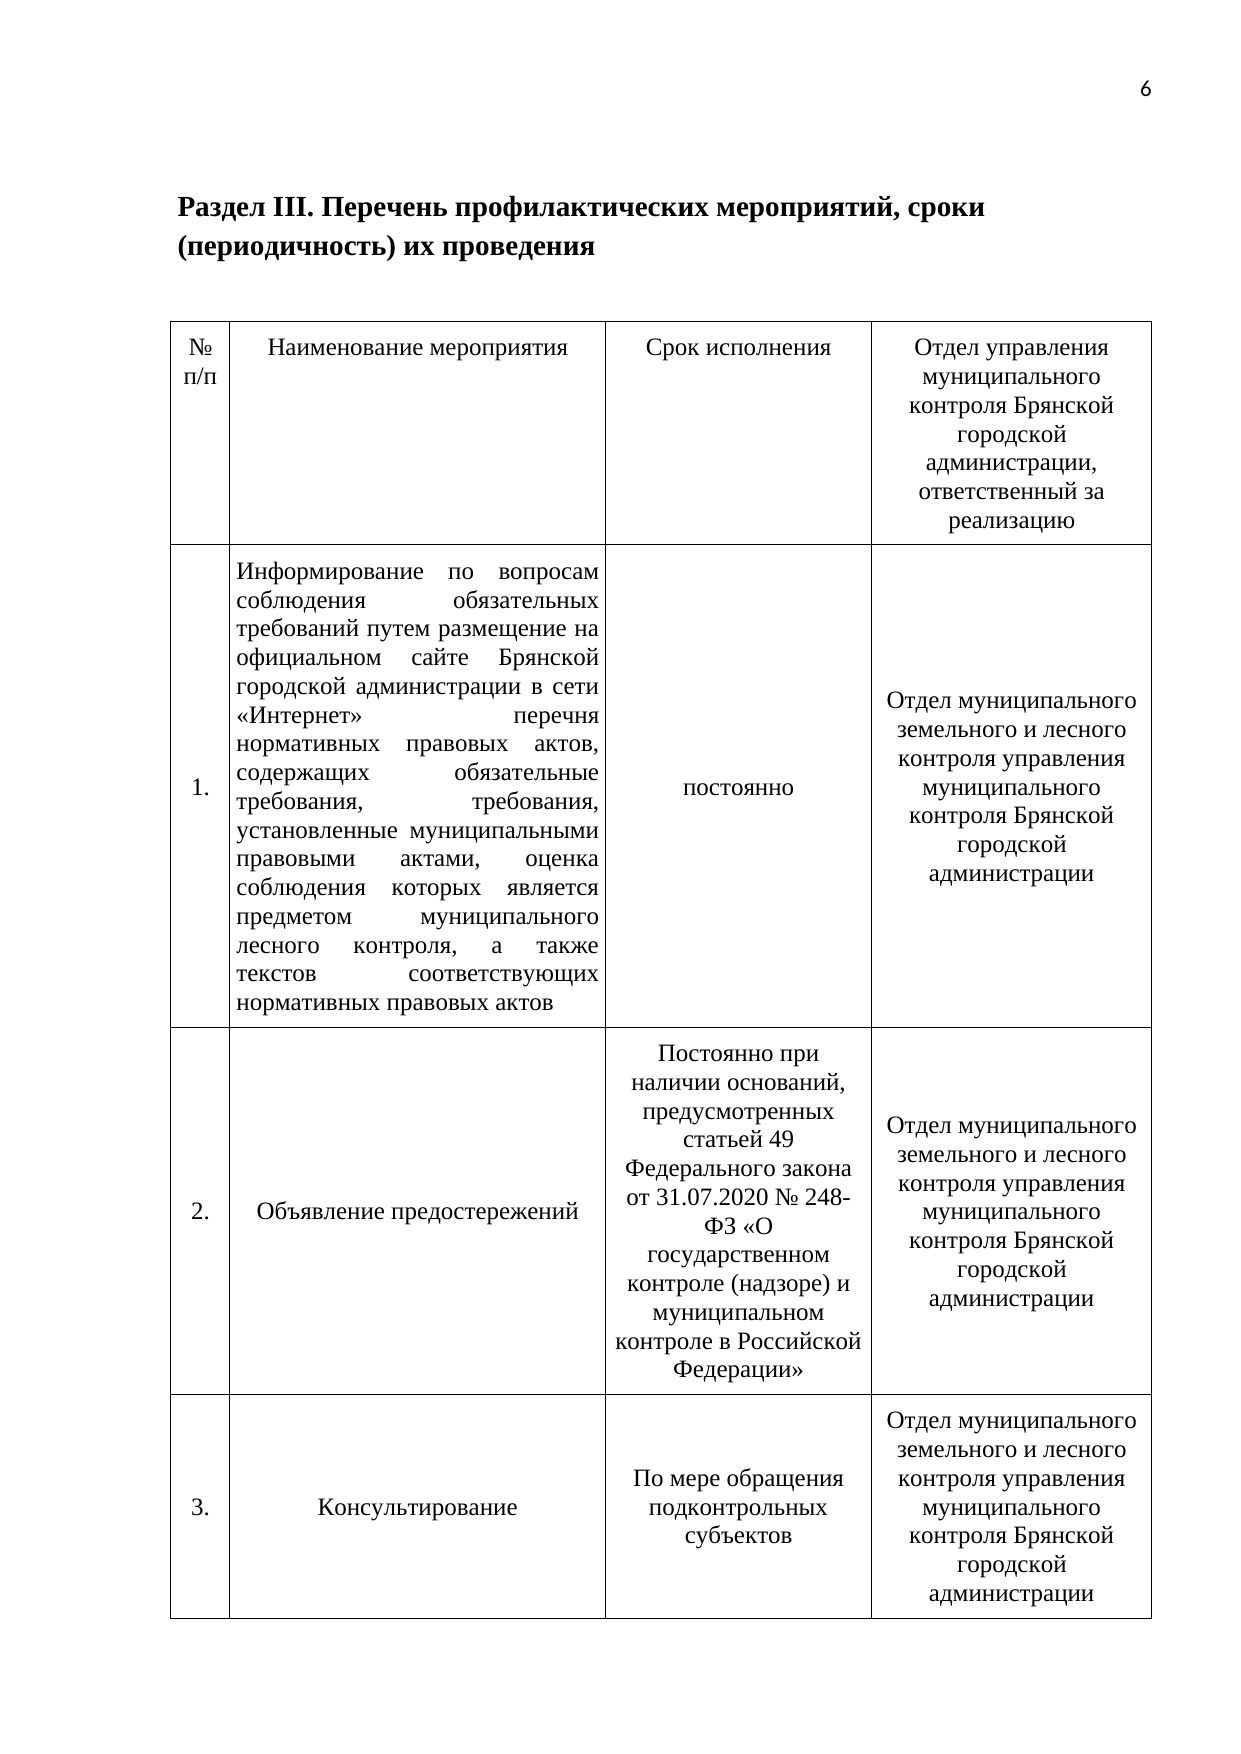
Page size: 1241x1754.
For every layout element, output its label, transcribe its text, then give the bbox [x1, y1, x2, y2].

table_cell Постоянно при наличии оснований, предусмотренных статьей 49 Федерального закона от 31.07.2020 № 248-ФЗ «О государственном контроле (надзоре) и муниципальном контроле в Российской Федерации» [606, 1028, 871, 1394]
table_cell 3. [171, 1395, 229, 1617]
table_cell Консультирование [230, 1395, 605, 1617]
table_cell Информирование по вопросам соблюдения обязательных требований путем размещение на официальном сайте Брянской городской администрации в сети «Интернет» перечня нормативных правовых актов, содержащих обязательные требования, требования, установленные муниципальными правовыми актами, оценка соблюдения которых является предметом муниципального лесного контроля, а также текстов соответствующих нормативных правовых актов [230, 545, 605, 1027]
table_header № п/п [171, 322, 229, 544]
table_cell Отдел муниципального земельного и лесного контроля управления муниципального контроля Брянской городской администрации [872, 1395, 1151, 1617]
text Раздел III. Перечень профилактических мероприятий, сроки (периодичность) их проведения [177, 189, 1152, 261]
table_header Отдел управления муниципального контроля Брянской городской администрации, ответственный за реализацию [872, 322, 1151, 544]
table_cell 1. [171, 545, 229, 1027]
table_cell Объявление предостережений [230, 1028, 605, 1394]
table_cell Отдел муниципального земельного и лесного контроля управления муниципального контроля Брянской городской администрации [872, 1028, 1151, 1394]
table_header Наименование мероприятия [230, 322, 605, 544]
table_header Срок исполнения [606, 322, 871, 544]
table_cell постоянно [606, 545, 871, 1027]
table_cell По мере обращения подконтрольных субъектов [606, 1395, 871, 1617]
table_cell Отдел муниципального земельного и лесного контроля управления муниципального контроля Брянской городской администрации [872, 545, 1151, 1027]
table_cell 2. [171, 1028, 229, 1394]
